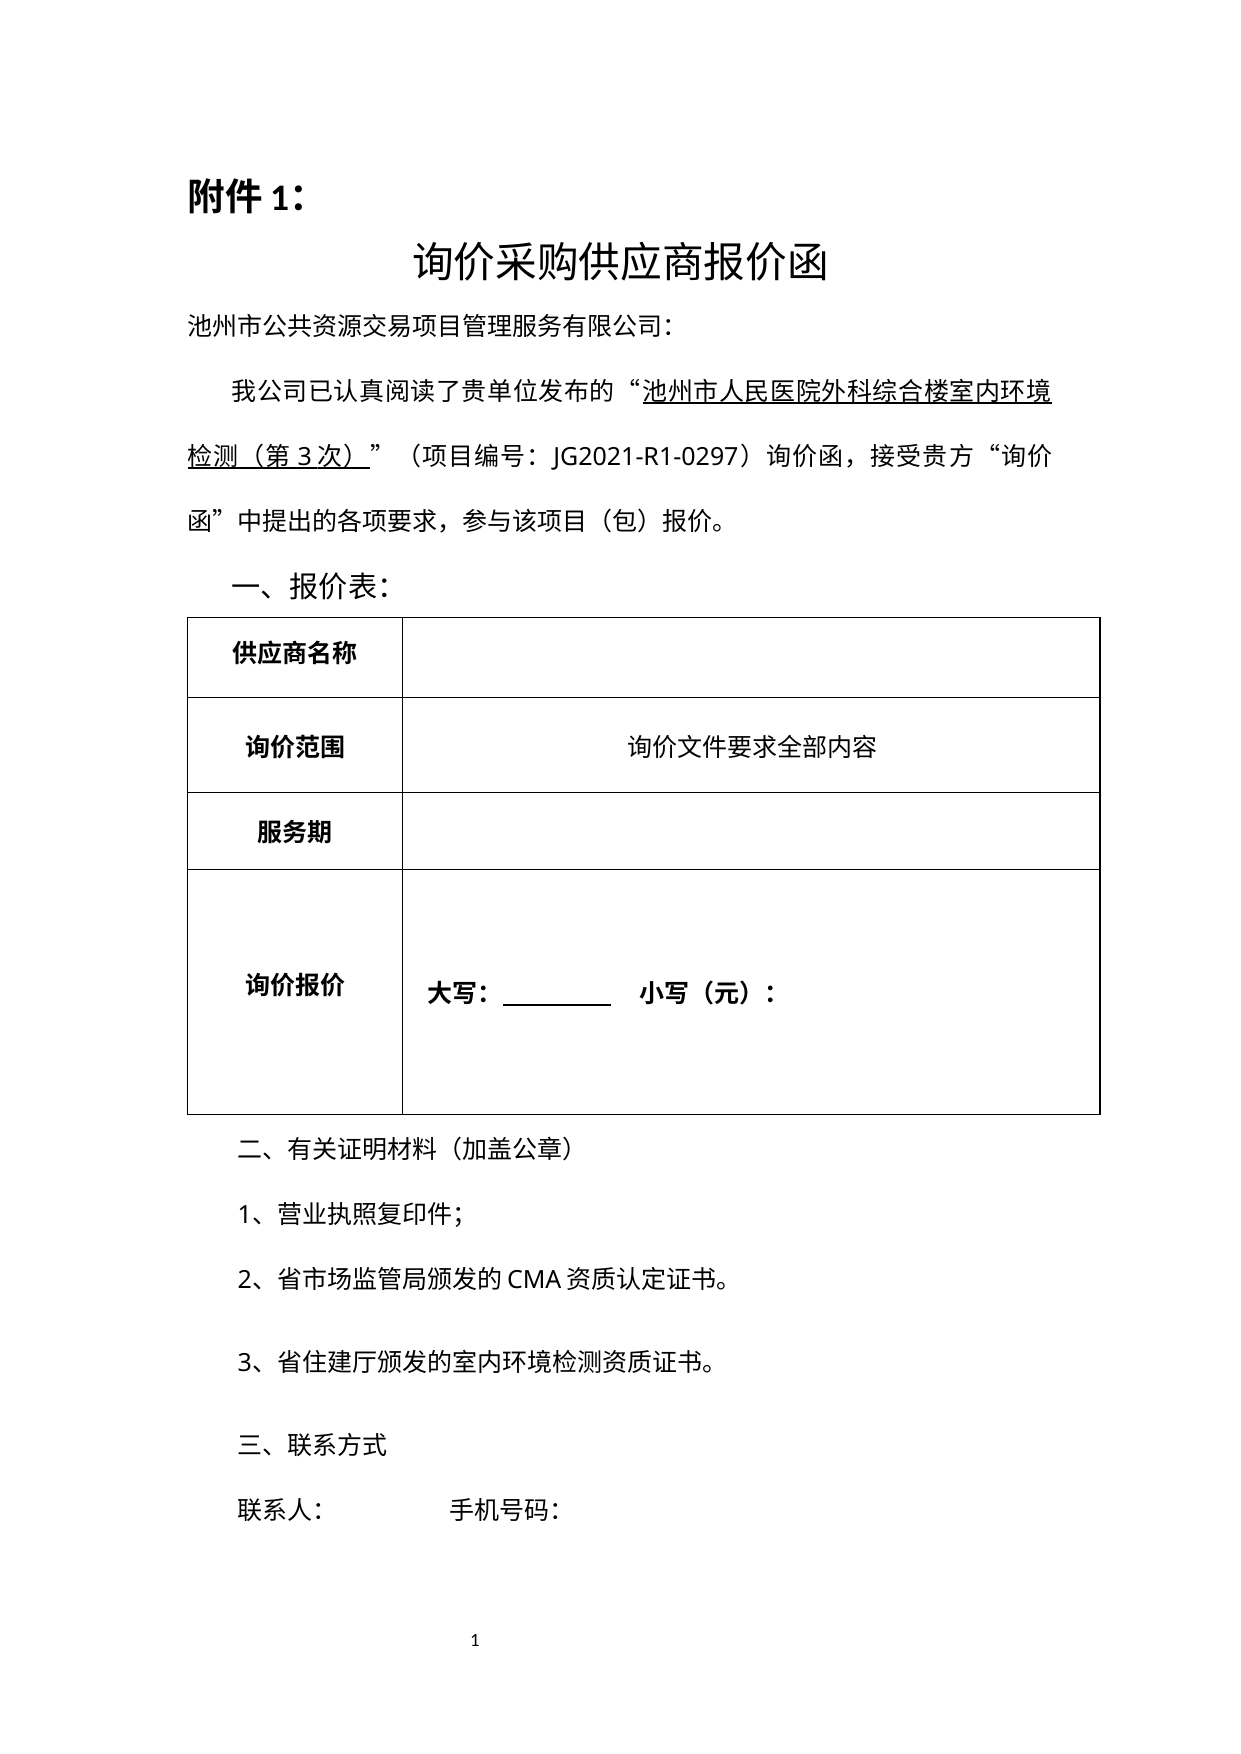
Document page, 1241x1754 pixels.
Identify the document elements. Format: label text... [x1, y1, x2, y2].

text 3、省住建厅颁发的室内环境检测资质证书。 [187, 1328, 1053, 1393]
table_cell 服务期 [188, 793, 402, 868]
table_cell 询价文件要求全部内容 [403, 698, 1099, 792]
text 联系人： 手机号码： [187, 1476, 1053, 1541]
text 三、联系方式 [187, 1411, 1053, 1476]
text 二、有关证明材料（加盖公章） [187, 1115, 1053, 1180]
text 一、报价表： [187, 552, 1053, 617]
table_header [403, 618, 1099, 697]
table_cell [403, 793, 1099, 868]
text 2、省市场监管局颁发的CMA资质认定证书。 [187, 1245, 1053, 1310]
text 询价采购供应商报价函 [187, 227, 1053, 292]
text 我公司已认真阅读了贵单位发布的“池州市人民医院外科综合楼室内环境检测（第3次）”（项目编号：JG2021-R1-0297）询价函，接受贵方“询价函”中提出的各项要求，参与该项目（包）报价。 [187, 357, 1053, 552]
text 附件1： [187, 162, 1053, 227]
table_cell 询价范围 [188, 698, 402, 792]
table_cell 询价报价 [188, 870, 402, 1114]
text 1、营业执照复印件； [187, 1180, 1053, 1245]
table_cell 大写： 小写（元）： [403, 870, 1099, 1114]
table_header 供应商名称 [188, 618, 402, 697]
text 池州市公共资源交易项目管理服务有限公司： [187, 292, 1053, 357]
